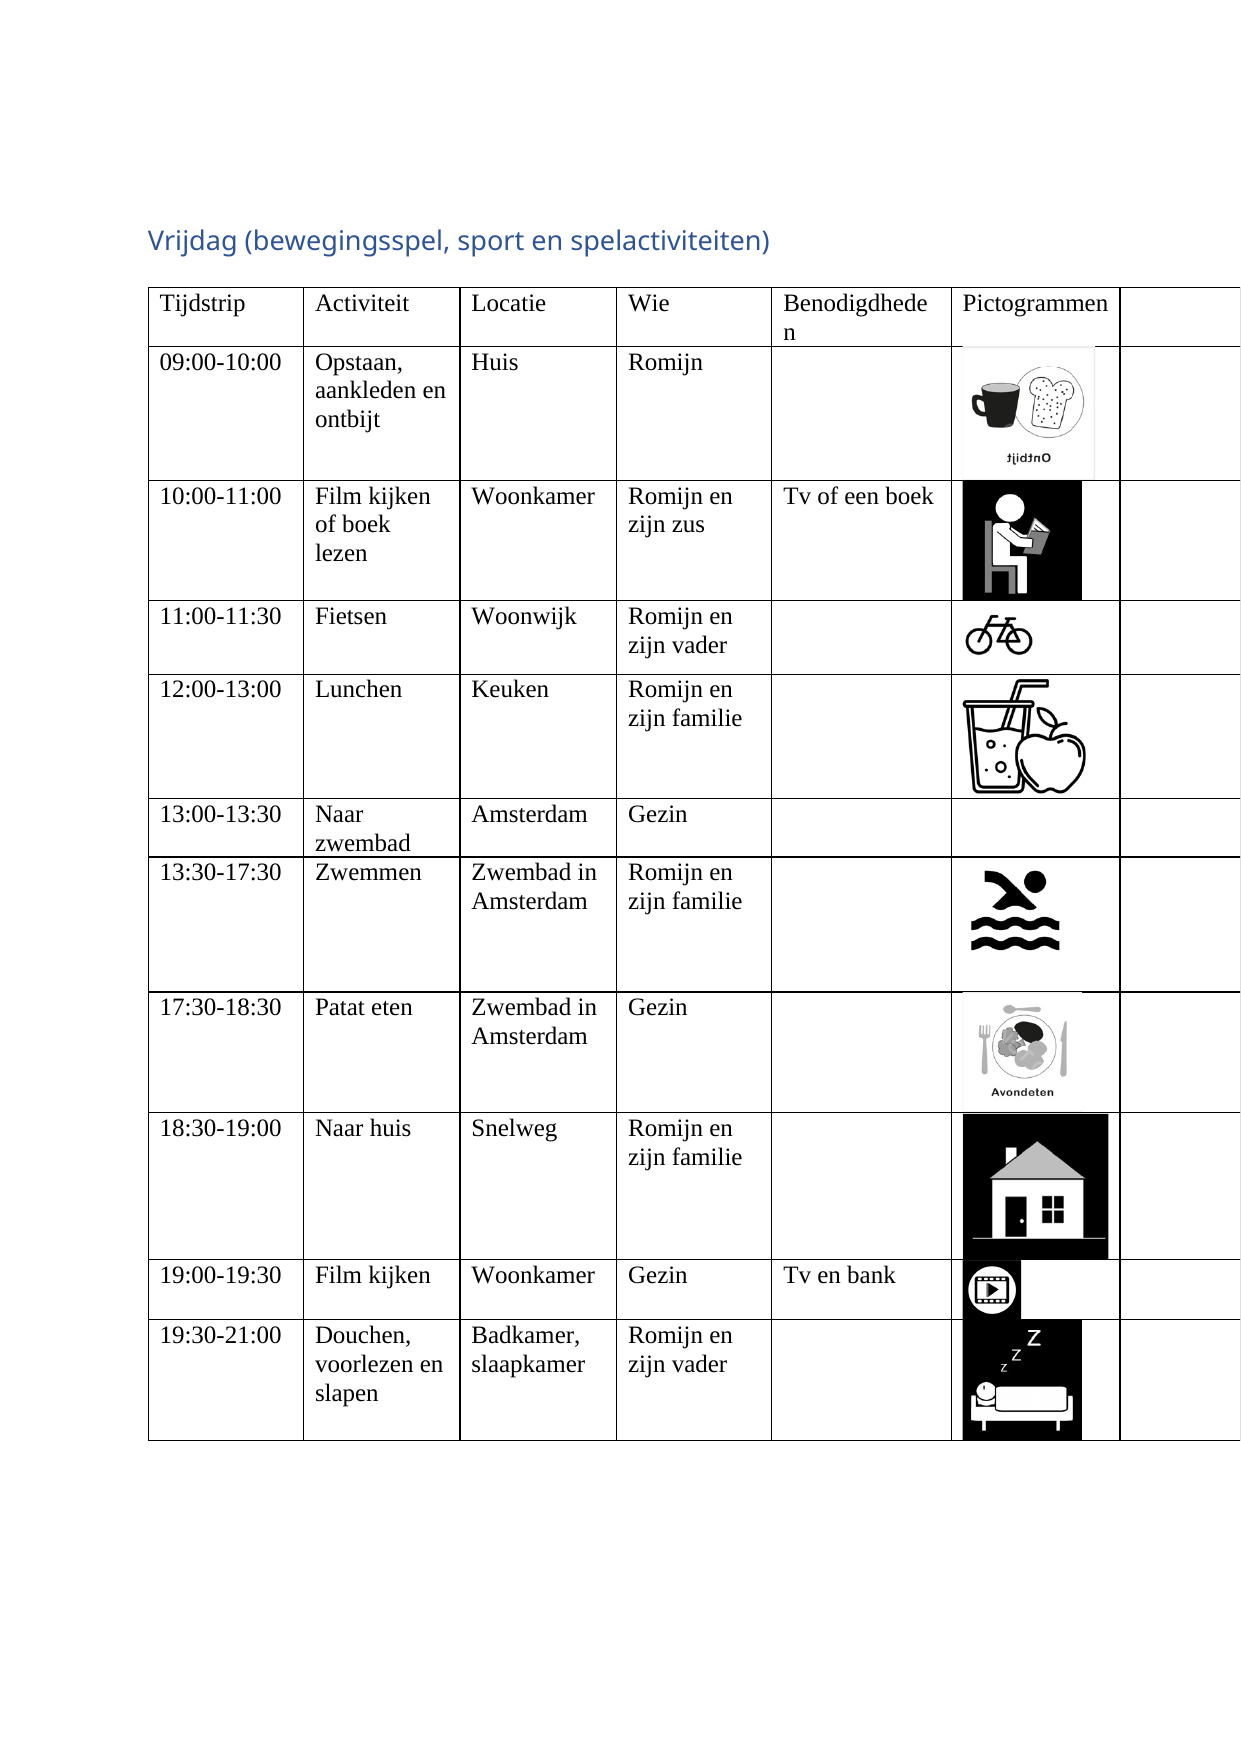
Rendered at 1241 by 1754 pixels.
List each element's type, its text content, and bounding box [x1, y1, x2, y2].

table_cell 13:30-17:30 [149, 858, 303, 991]
table_cell [1082, 481, 1119, 600]
table_header Wie [617, 288, 771, 346]
table_cell Huis [461, 347, 616, 480]
table_cell Film kijken of boek lezen [304, 481, 459, 600]
table_cell Zwembad in Amsterdam [461, 993, 616, 1112]
table_header Locatie [461, 288, 616, 346]
table_cell Badkamer, slaapkamer [461, 1320, 616, 1440]
table_cell [952, 481, 962, 600]
table_header Activiteit [304, 288, 459, 346]
table_cell [772, 993, 951, 1112]
table_cell 19:00-19:30 [149, 1260, 303, 1319]
table_cell [772, 1113, 951, 1259]
table_cell [952, 601, 962, 673]
table_cell 12:00-13:00 [149, 675, 303, 798]
table_cell [952, 1113, 962, 1259]
picture [962, 1113, 1109, 1440]
table_cell Film kijken [304, 1260, 459, 1319]
table_cell [1121, 799, 1240, 856]
table_header Benodigdheden [772, 288, 951, 346]
table_cell [952, 675, 962, 798]
table_cell [952, 993, 962, 1112]
table_cell Fietsen [304, 601, 459, 673]
table_header Tijdstrip [149, 288, 303, 346]
table_cell [952, 1320, 962, 1440]
table_cell Romijn en zijn familie [617, 858, 771, 991]
table_cell Woonkamer [461, 1260, 616, 1319]
table_cell [1121, 1260, 1240, 1319]
table_cell [952, 347, 962, 480]
table_cell Naar zwembad [304, 799, 459, 856]
table_cell Gezin [617, 1260, 771, 1319]
table_cell Romijn en zijn familie [617, 675, 771, 798]
table_cell Gezin [617, 993, 771, 1112]
picture [962, 992, 1083, 1112]
table_cell [1121, 601, 1240, 673]
table_cell 09:00-10:00 [149, 347, 303, 480]
table_cell [1035, 601, 1119, 673]
table_cell Tv en bank [772, 1260, 951, 1319]
table_cell 17:30-18:30 [149, 993, 303, 1112]
table_cell [772, 858, 951, 991]
table_cell Naar huis [304, 1113, 459, 1259]
table_cell [772, 799, 951, 856]
table_cell [1121, 993, 1240, 1112]
table_cell Woonkamer [461, 481, 616, 600]
table_cell Lunchen [304, 675, 459, 798]
table_cell [952, 1260, 962, 1319]
table_cell [772, 601, 951, 673]
table_cell [1086, 675, 1119, 798]
table_cell Romijn [617, 347, 771, 480]
table_cell [952, 858, 1119, 991]
table_cell [952, 799, 1119, 856]
table_cell [1109, 1113, 1119, 1259]
table_cell [1022, 1260, 1119, 1319]
table_cell Romijn en zijn familie [617, 1113, 771, 1259]
table_cell Amsterdam [461, 799, 616, 856]
table_cell Woonwijk [461, 601, 616, 673]
table_cell Snelweg [461, 1113, 616, 1259]
table_cell [1121, 675, 1240, 798]
table_cell Zwemmen [304, 858, 459, 991]
table_cell 10:00-11:00 [149, 481, 303, 600]
table_cell Romijn en zijn zus [617, 481, 771, 600]
table_cell [1121, 481, 1240, 600]
table_cell [1121, 347, 1240, 480]
table_cell [1083, 993, 1119, 1112]
picture [962, 857, 1068, 963]
table_cell [1121, 1113, 1240, 1259]
table_cell [772, 347, 951, 480]
table_cell 11:00-11:30 [149, 601, 303, 673]
table_cell Romijn en zijn vader [617, 1320, 771, 1440]
table_cell Keuken [461, 675, 616, 798]
table_cell [1096, 347, 1119, 480]
table_cell [772, 675, 951, 798]
table_header Pictogrammen [952, 288, 1119, 346]
table_cell [1082, 1320, 1119, 1440]
picture [962, 346, 1096, 798]
table_cell Patat eten [304, 993, 459, 1112]
table_cell 18:30-19:00 [149, 1113, 303, 1259]
table_cell [1121, 1320, 1240, 1440]
table_header [1121, 288, 1240, 346]
table_cell Douchen, voorlezen en slapen [304, 1320, 459, 1440]
table_cell Romijn en zijn vader [617, 601, 771, 673]
table_cell Zwembad in Amsterdam [461, 858, 616, 991]
table_cell [772, 1320, 951, 1440]
subtitle Vrijdag (bewegingsspel, sport en spelactiviteiten) [148, 222, 1093, 258]
table_cell 19:30-21:00 [149, 1320, 303, 1440]
table_cell Opstaan, aankleden en ontbijt [304, 347, 459, 480]
table_cell 13:00-13:30 [149, 799, 303, 856]
table_cell [1121, 858, 1240, 991]
table_cell Gezin [617, 799, 771, 856]
table_cell Tv of een boek [772, 481, 951, 600]
